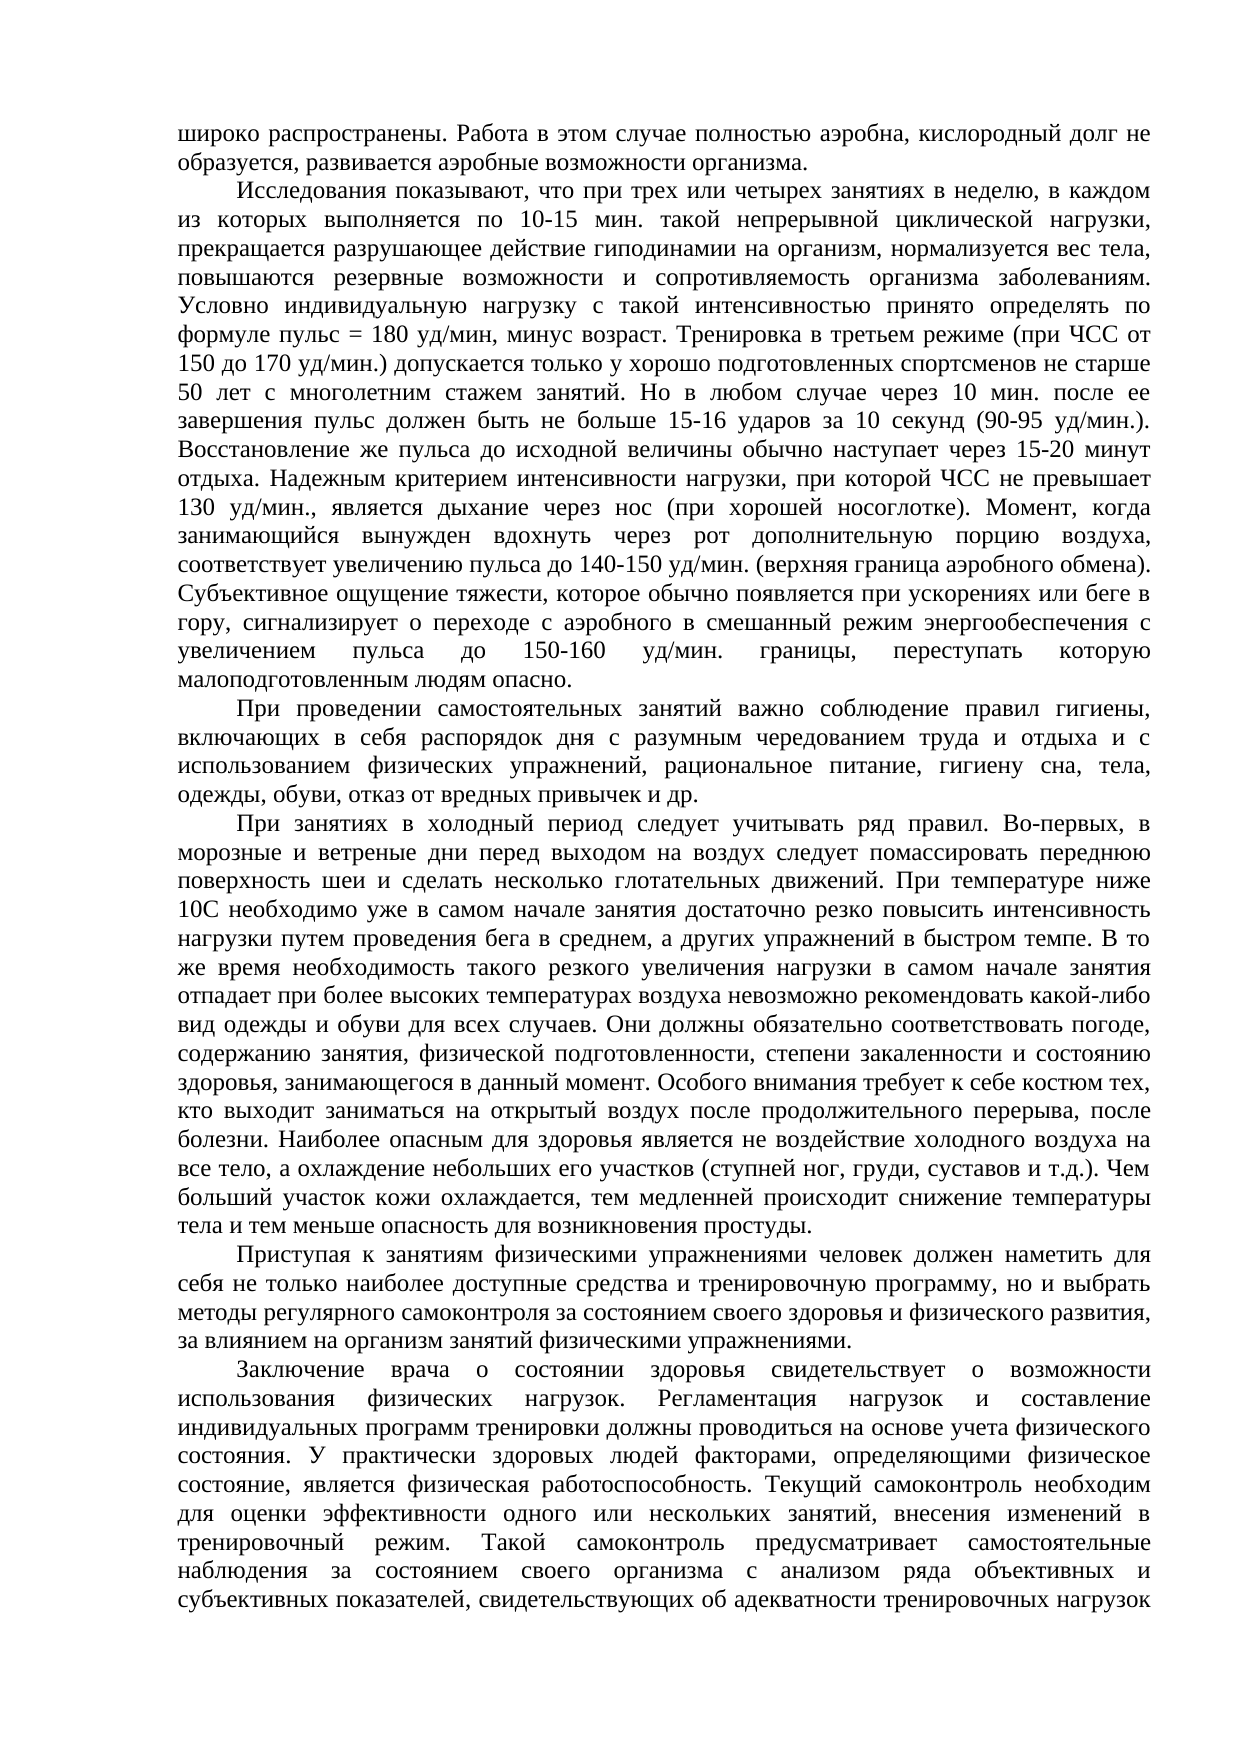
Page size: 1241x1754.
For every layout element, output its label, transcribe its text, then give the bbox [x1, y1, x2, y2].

text Исследования показывают, что при трех или четырех занятиях в неделю, в каждом из которых выполняется по 10-15 мин. такой непрерывной циклической нагрузки, прекращается разрушающее действие гиподинамии на организм, нормализуется вес тела, повышаются резервные возможности и сопротивляемость организма заболеваниям. Условно индивидуальную нагрузку с такой интенсивностью принято определять по формуле пульс = 180 уд/мин, минус возраст. Тренировка в третьем режиме (при ЧСС от 150 до 170 уд/мин.) допускается только у хорошо подготовленных спортсменов не старше 50 лет с многолетним стажем занятий. Но в любом случае через 10 мин. после ее завершения пульс должен быть не больше 15-16 ударов за 10 секунд (90-95 уд/мин.). Восстановление же пульса до исходной величины обычно наступает через 15-20 минут отдыха. Надежным критерием интенсивности нагрузки, при которой ЧСС не превышает 130 уд/мин., является дыхание через нос (при хорошей носоглотке). Момент, когда занимающийся вынужден вдохнуть через рот дополнительную порцию воздуха, соответствует увеличению пульса до 140-150 уд/мин. (верхняя граница аэробного обмена). Субъективное ощущение тяжести, которое обычно появляется при ускорениях или беге в гору, сигнализирует о переходе с аэробного в смешанный режим энергообеспечения с увеличением пульса до 150-160 уд/мин. границы, переступать которую малоподготовленным людям опасно. [177, 176, 1152, 693]
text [177, 1354, 1152, 1613]
text При занятиях в холодный период следует учитывать ряд правил. Во-первых, в морозные и ветреные дни перед выходом на воздух следует помассировать переднюю поверхность шеи и сделать несколько глотательных движений. При температуре ниже 10С необходимо уже в самом начале занятия достаточно резко повысить интенсивность нагрузки путем проведения бега в среднем, а других упражнений в быстром темпе. В то же время необходимость такого резкого увеличения нагрузки в самом начале занятия отпадает при более высоких температурах воздуха невозможно рекомендовать какой-либо вид одежды и обуви для всех случаев. Они должны обязательно соответствовать погоде, содержанию занятия, физической подготовленности, степени закаленности и состоянию здоровья, занимающегося в данный момент. Особого внимания требует к себе костюм тех, кто выходит заниматься на открытый воздух после продолжительного перерыва, после болезни. Наиболее опасным для здоровья является не воздействие холодного воздуха на все тело, а охлаждение небольших его участков (ступней ног, груди, суставов и т.д.). Чем больший участок кожи охлаждается, тем медленней происходит снижение температуры тела и тем меньше опасность для возникновения простуды. [177, 808, 1152, 1239]
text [177, 118, 1152, 176]
text Приступая к занятиям физическими упражнениями человек должен наметить для себя не только наиболее доступные средства и тренировочную программу, но и выбрать методы регулярного самоконтроля за состоянием своего здоровья и физического развития, за влиянием на организм занятий физическими упражнениями. [177, 1239, 1152, 1354]
text При проведении самостоятельных занятий важно соблюдение правил гигиены, включающих в себя распорядок дня с разумным чередованием труда и отдыха и с использованием физических упражнений, рациональное питание, гигиену сна, тела, одежды, обуви, отказ от вредных привычек и др. [177, 693, 1152, 808]
